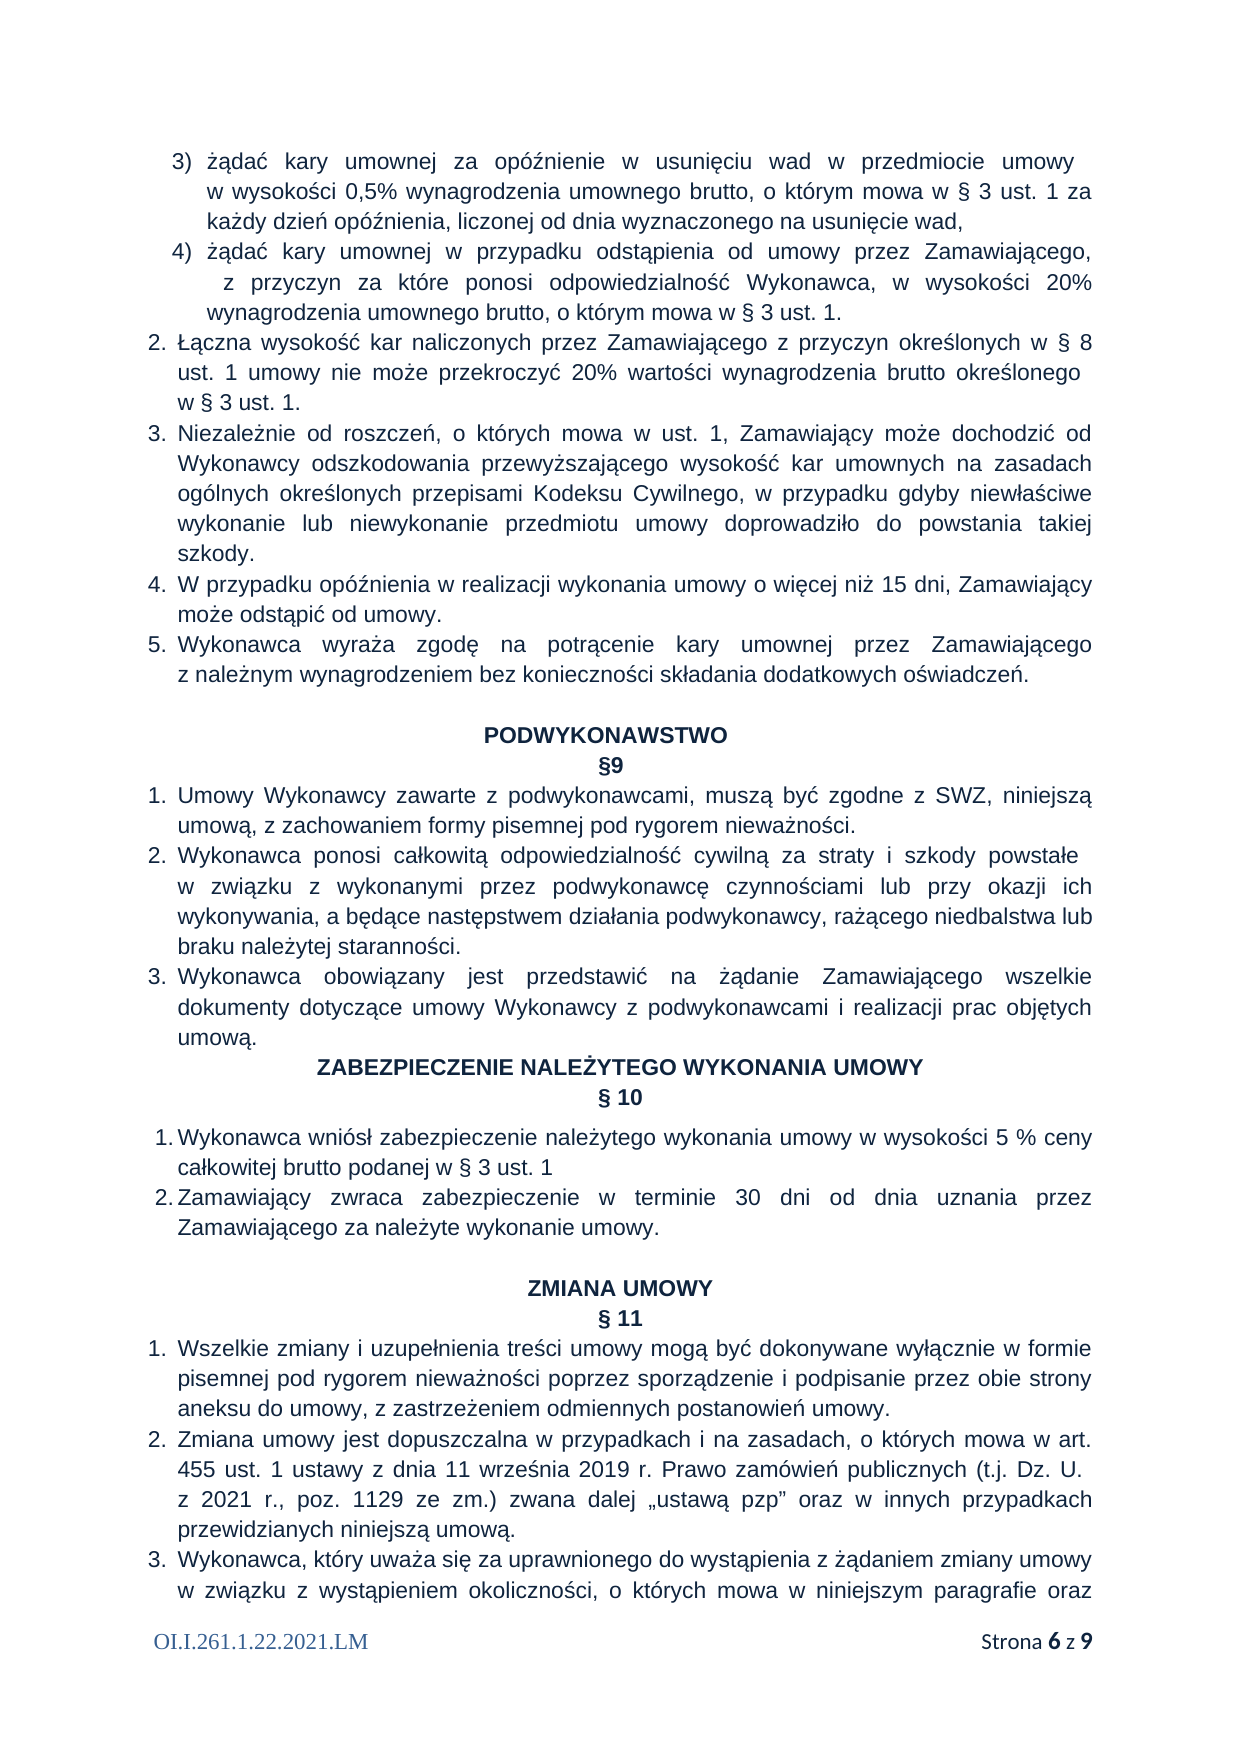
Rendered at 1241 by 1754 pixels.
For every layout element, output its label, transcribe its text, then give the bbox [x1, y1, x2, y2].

list Wykonawca wyraża zgodę na potrącenie kary umownej przez Zamawiającego z należnym wynagrodzeniem bez konieczności składania dodatkowych oświadczeń. [148, 631, 1093, 687]
list §9 [223, 752, 1093, 778]
text ZABEZPIECZENIE NALEŻYTEGO WYKONANIA UMOWY [148, 1054, 1093, 1080]
text § 11 [148, 1305, 1093, 1331]
list PODWYKONAWSTWO [223, 722, 1093, 748]
list żądać kary umownej w przypadku odstąpienia od umowy przez Zamawiającego, z przyczyn za które ponosi odpowiedzialność Wykonawca, w wysokości 20% wynagrodzenia umownego brutto, o którym mowa w § 3 ust. 1. [192, 238, 1093, 325]
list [148, 1546, 1093, 1603]
list W przypadku opóźnienia w realizacji wykonania umowy o więcej niż 15 dni, Zamawiający może odstąpić od umowy. [148, 571, 1093, 627]
text § 10 [148, 1084, 1093, 1110]
text ZMIANA UMOWY [148, 1274, 1093, 1301]
list żądać kary umownej za opóźnienie w usunięciu wad w przedmiocie umowy w wysokości 0,5% wynagrodzenia umownego brutto, o którym mowa w § 3 ust. 1 za każdy dzień opóźnienia, liczonej od dnia wyznaczonego na usunięcie wad, [192, 148, 1093, 234]
list Wszelkie zmiany i uzupełnienia treści umowy mogą być dokonywane wyłącznie w formie pisemnej pod rygorem nieważności poprzez sporządzenie i podpisanie przez obie strony aneksu do umowy, z zastrzeżeniem odmiennych postanowień umowy. [148, 1335, 1093, 1422]
list Umowy Wykonawcy zawarte z podwykonawcami, muszą być zgodne z SWZ, niniejszą umową, z zachowaniem formy pisemnej pod rygorem nieważności. [148, 782, 1093, 838]
list Zmiana umowy jest dopuszczalna w przypadkach i na zasadach, o których mowa w art. 455 ust. 1 ustawy z dnia 11 września 2019 r. Prawo zamówień publicznych (t.j. Dz. U. z 2021 r., poz. 1129 ze zm.) zwana dalej „ustawą pzp” oraz w innych przypadkach przewidzianych niniejszą umową. [148, 1426, 1093, 1543]
list Wykonawca obowiązany jest przedstawić na żądanie Zamawiającego wszelkie dokumenty dotyczące umowy Wykonawcy z podwykonawcami i realizacji prac objętych umową. [148, 963, 1093, 1050]
list Niezależnie od roszczeń, o których mowa w ust. 1, Zamawiający może dochodzić od Wykonawcy odszkodowania przewyższającego wysokość kar umownych na zasadach ogólnych określonych przepisami Kodeksu Cywilnego, w przypadku gdyby niewłaściwe wykonanie lub niewykonanie przedmiotu umowy doprowadziło do powstania takiej szkody. [148, 419, 1093, 567]
list Zamawiający zwraca zabezpieczenie w terminie 30 dni od dnia uznania przez Zamawiającego za należyte wykonanie umowy. [154, 1184, 1093, 1241]
list Wykonawca ponosi całkowitą odpowiedzialność cywilną za straty i szkody powstałe w związku z wykonanymi przez podwykonawcę czynnościami lub przy okazji ich wykonywania, a będące następstwem działania podwykonawcy, rażącego niedbalstwa lub braku należytej staranności. [148, 842, 1093, 959]
list Wykonawca wniósł zabezpieczenie należytego wykonania umowy w wysokości 5 % ceny całkowitej brutto podanej w § 3 ust. 1 [154, 1123, 1093, 1180]
list Łączna wysokość kar naliczonych przez Zamawiającego z przyczyn określonych w § 8 ust. 1 umowy nie może przekroczyć 20% wartości wynagrodzenia brutto określonego w § 3 ust. 1. [148, 329, 1093, 416]
